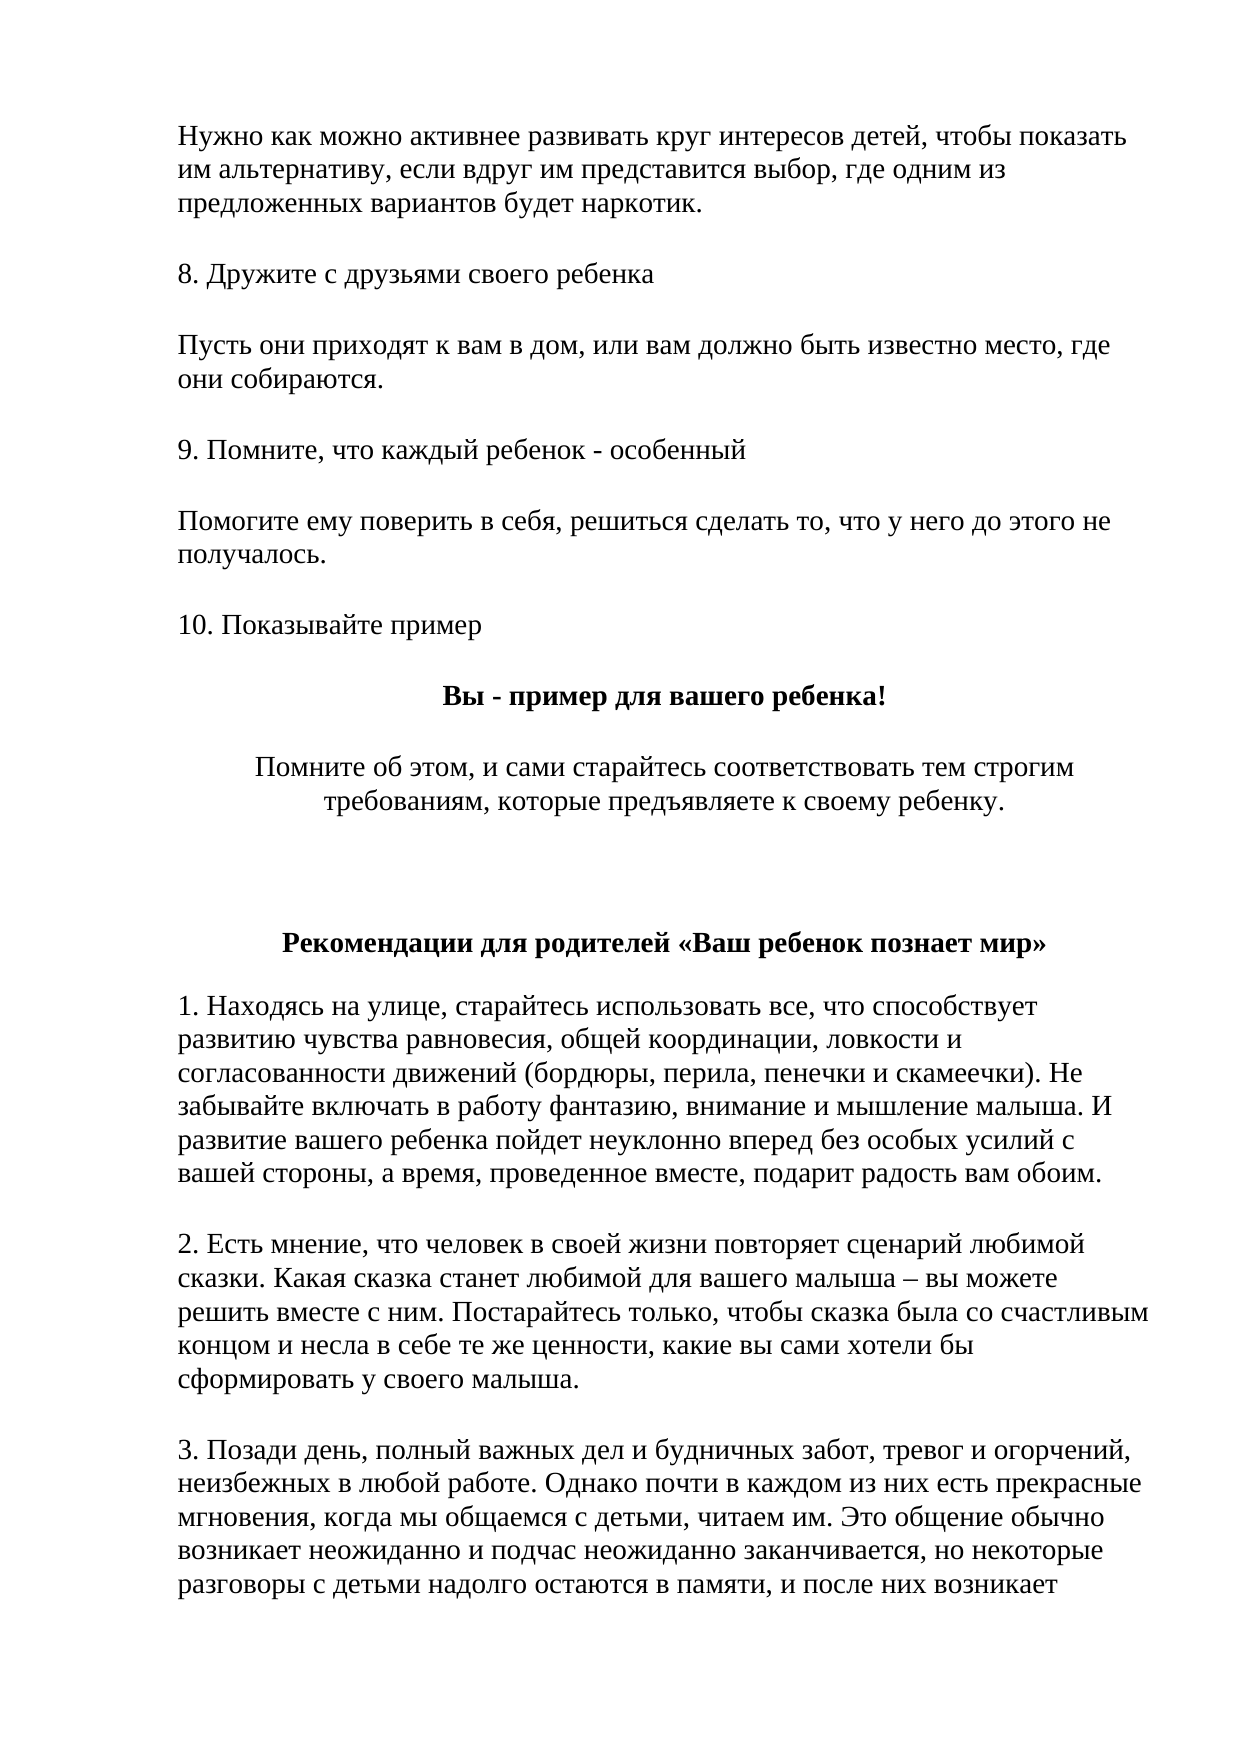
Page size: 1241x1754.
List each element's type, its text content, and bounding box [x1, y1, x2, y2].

text 9. Помните, что каждый ребенок - особенный [177, 432, 1152, 465]
text Пусть они приходят к вам в дом, или вам должно быть известно место, где они собираются. [177, 327, 1152, 394]
text 8. Дружите с друзьями своего ребенка [177, 256, 1152, 290]
text Нужно как можно активнее развивать круг интересов детей, чтобы показать им альтернативу, если вдруг им представится выбор, где одним из предложенных вариантов будет наркотик. [177, 118, 1152, 219]
text Вы - пример для вашего ребенка! [177, 678, 1152, 712]
text 10. Показывайте пример [177, 607, 1152, 641]
text Помните об этом, и сами старайтесь соответствовать тем строгим требованиям, которые предъявляете к своему ребенку. [177, 749, 1152, 817]
text Помогите ему поверить в себя, решиться сделать то, что у него до этого не получалось. [177, 503, 1152, 570]
text 2. Есть мнение, что человек в своей жизни повторяет сценарий любимой сказки. Какая сказка станет любимой для вашего малыша – вы можете решить вместе с ним. Постарайтесь только, чтобы сказка была со счастливым концом и несла в себе те же ценности, какие вы сами хотели бы сформировать у своего малыша. [177, 1227, 1152, 1394]
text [177, 1432, 1152, 1599]
text 1. Находясь на улице, старайтесь использовать все, что способствует развитию чувства равновесия, общей координации, ловкости и согласованности движений (бордюры, перила, пенечки и скамеечки). Не забывайте включать в работу фантазию, внимание и мышление малыша. И развитие вашего ребенка пойдет неуклонно вперед без особых усилий с вашей стороны, а время, проведенное вместе, подарит радость вам обоим. [177, 988, 1152, 1189]
text Рекомендации для родителей «Ваш ребенок познает мир» [177, 925, 1152, 959]
